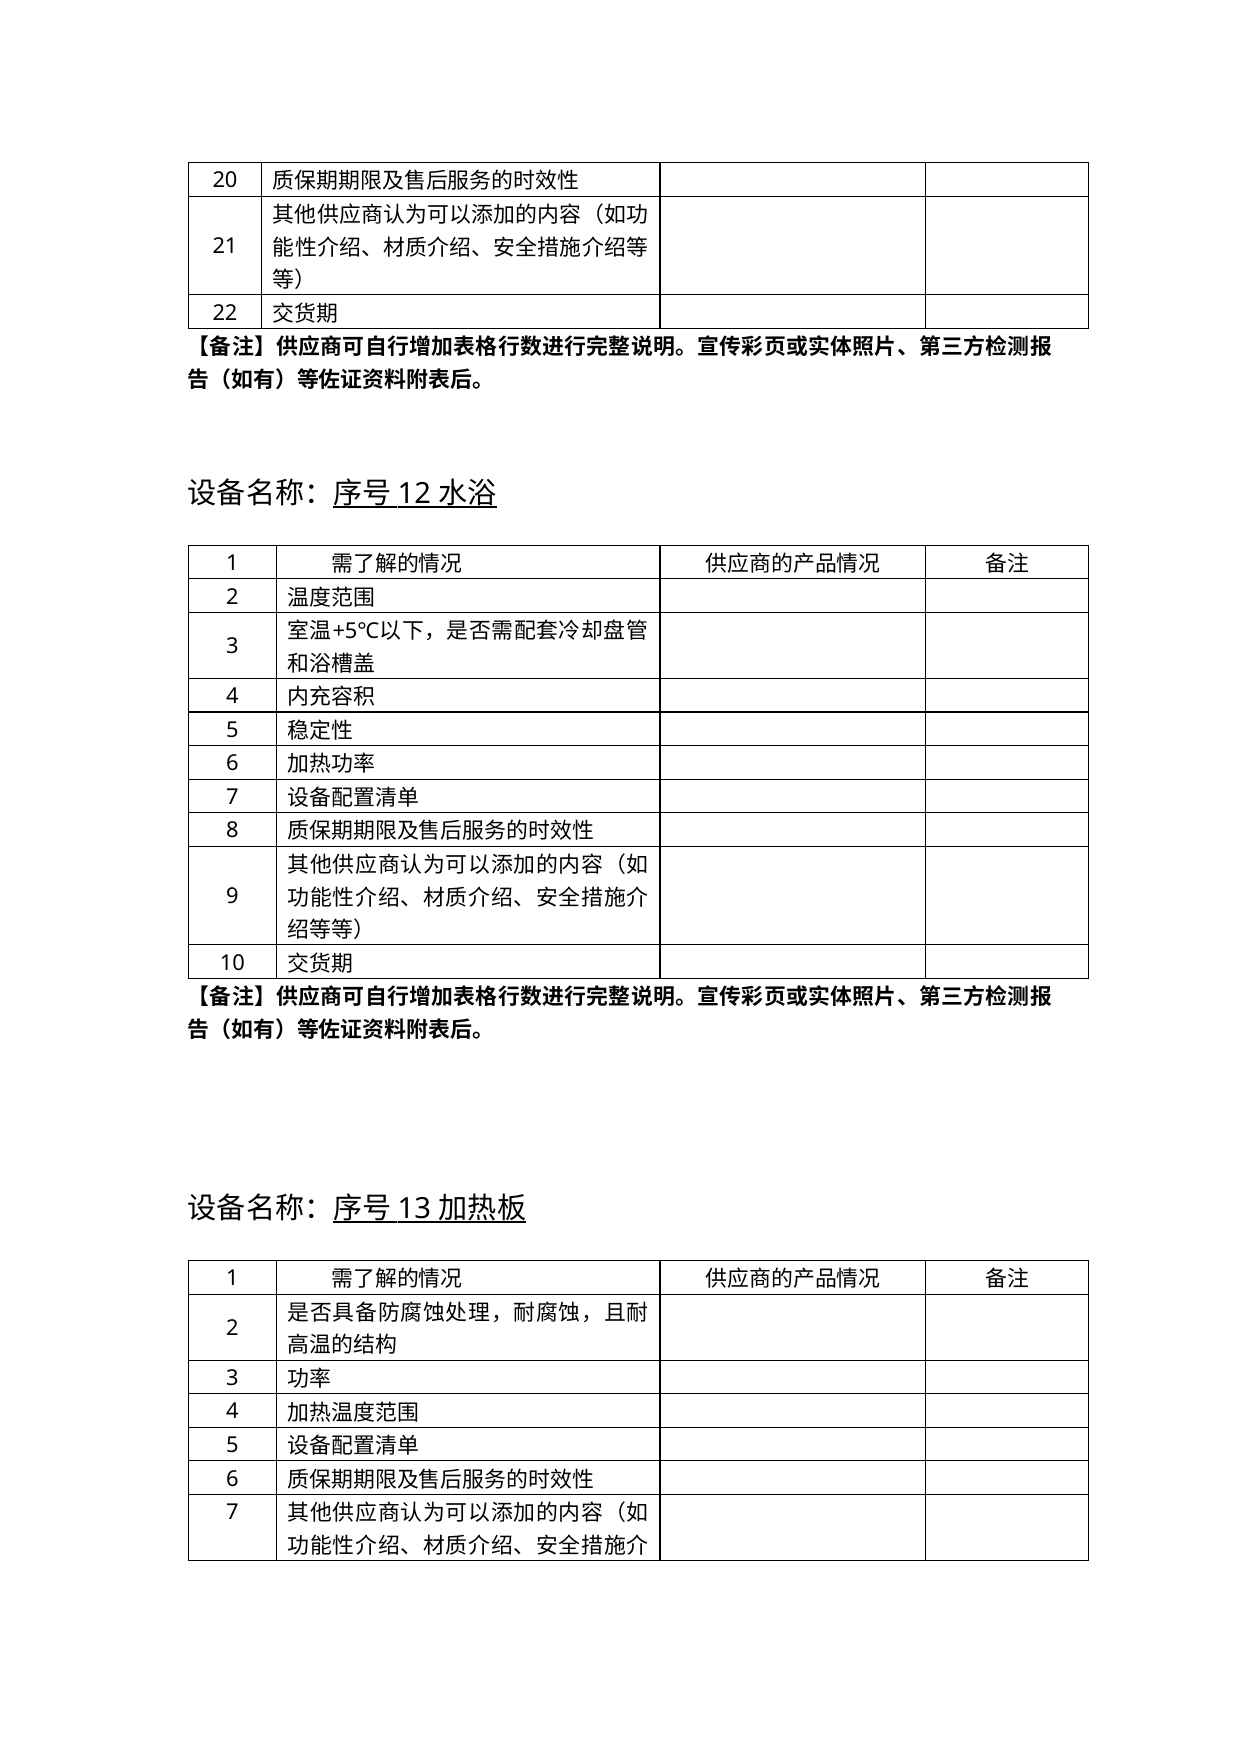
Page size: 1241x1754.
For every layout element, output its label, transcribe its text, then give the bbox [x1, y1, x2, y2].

table_cell [661, 746, 925, 778]
table_cell [661, 1495, 925, 1560]
table_cell 温度范围 [277, 579, 659, 612]
table_cell 加热温度范围 [277, 1394, 659, 1427]
table_cell [926, 613, 1088, 678]
table_cell 21 [189, 197, 261, 294]
table_cell [926, 1361, 1088, 1393]
table_cell [661, 579, 925, 612]
table_cell [926, 945, 1088, 978]
table_header 1 [189, 546, 276, 578]
table_cell 设备配置清单 [277, 780, 659, 812]
table_cell 设备配置清单 [277, 1428, 659, 1460]
table_cell [661, 1394, 925, 1427]
table_cell [926, 713, 1088, 745]
table_cell [661, 847, 925, 944]
table_cell [926, 746, 1088, 778]
table_header 1 [189, 1261, 276, 1293]
table_cell 室温+5℃以下，是否需配套冷却盘管和浴槽盖 [277, 613, 659, 678]
table_cell [661, 780, 925, 812]
table_header 供应商的产品情况 [661, 1261, 925, 1293]
table_cell 6 [189, 1461, 276, 1494]
table_cell [661, 197, 925, 294]
table_cell 质保期期限及售后服务的时效性 [277, 813, 659, 846]
table_cell [661, 1428, 925, 1460]
table_cell [926, 579, 1088, 612]
table_cell 4 [189, 1394, 276, 1427]
table_cell [926, 295, 1088, 328]
table_cell [661, 1295, 925, 1359]
table_cell [661, 1361, 925, 1393]
table_cell [926, 1461, 1088, 1494]
table_cell 10 [189, 945, 276, 978]
table_cell [661, 945, 925, 978]
table_cell 20 [189, 163, 261, 196]
text 【备注】供应商可自行增加表格行数进行完整说明。宣传彩页或实体照片、第三方检测报告（如有）等佐证资料附表后。 [187, 329, 1053, 394]
table_cell [926, 1295, 1088, 1359]
table_cell [661, 713, 925, 745]
table_cell 质保期期限及售后服务的时效性 [262, 163, 659, 196]
table_cell 加热功率 [277, 746, 659, 778]
table_cell [926, 1495, 1088, 1560]
table_cell 7 [189, 1495, 276, 1560]
table_cell 5 [189, 713, 276, 745]
table_cell [926, 1394, 1088, 1427]
table_cell 内充容积 [277, 679, 659, 711]
table_cell [926, 780, 1088, 812]
text 【备注】供应商可自行增加表格行数进行完整说明。宣传彩页或实体照片、第三方检测报告（如有）等佐证资料附表后。 [187, 979, 1053, 1044]
table_cell 交货期 [277, 945, 659, 978]
table_header 需了解的情况 [277, 1261, 659, 1293]
table_cell 5 [189, 1428, 276, 1460]
table_cell [926, 1428, 1088, 1460]
table_cell 2 [189, 1295, 276, 1359]
table_cell [661, 613, 925, 678]
text 设备名称：序号13 加热板 [187, 1174, 1053, 1239]
table_cell [926, 163, 1088, 196]
table_cell 稳定性 [277, 713, 659, 745]
text 设备名称：序号12 水浴 [187, 459, 1053, 524]
table_cell [926, 679, 1088, 711]
table_cell 其他供应商认为可以添加的内容（如功能性介绍、材质介绍、安全措施介绍等等） [262, 197, 659, 294]
table_cell [661, 679, 925, 711]
table_cell [661, 813, 925, 846]
table_cell [661, 295, 925, 328]
table_cell 是否具备防腐蚀处理，耐腐蚀，且耐高温的结构 [277, 1295, 659, 1359]
table_header 备注 [926, 1261, 1088, 1293]
table_cell [661, 163, 925, 196]
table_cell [277, 1495, 659, 1560]
table_cell 8 [189, 813, 276, 846]
table_cell [926, 847, 1088, 944]
table_cell [926, 813, 1088, 846]
table_header 需了解的情况 [277, 546, 659, 578]
table_cell 9 [189, 847, 276, 944]
table_cell 3 [189, 1361, 276, 1393]
table_cell 2 [189, 579, 276, 612]
table_cell 4 [189, 679, 276, 711]
table_header 供应商的产品情况 [661, 546, 925, 578]
table_cell 6 [189, 746, 276, 778]
table_cell 22 [189, 295, 261, 328]
table_cell 其他供应商认为可以添加的内容（如功能性介绍、材质介绍、安全措施介绍等等） [277, 847, 659, 944]
table_cell [661, 1461, 925, 1494]
table_cell 交货期 [262, 295, 659, 328]
table_cell 3 [189, 613, 276, 678]
table_cell 7 [189, 780, 276, 812]
table_cell 功率 [277, 1361, 659, 1393]
table_cell 质保期期限及售后服务的时效性 [277, 1461, 659, 1494]
table_cell [926, 197, 1088, 294]
table_header 备注 [926, 546, 1088, 578]
